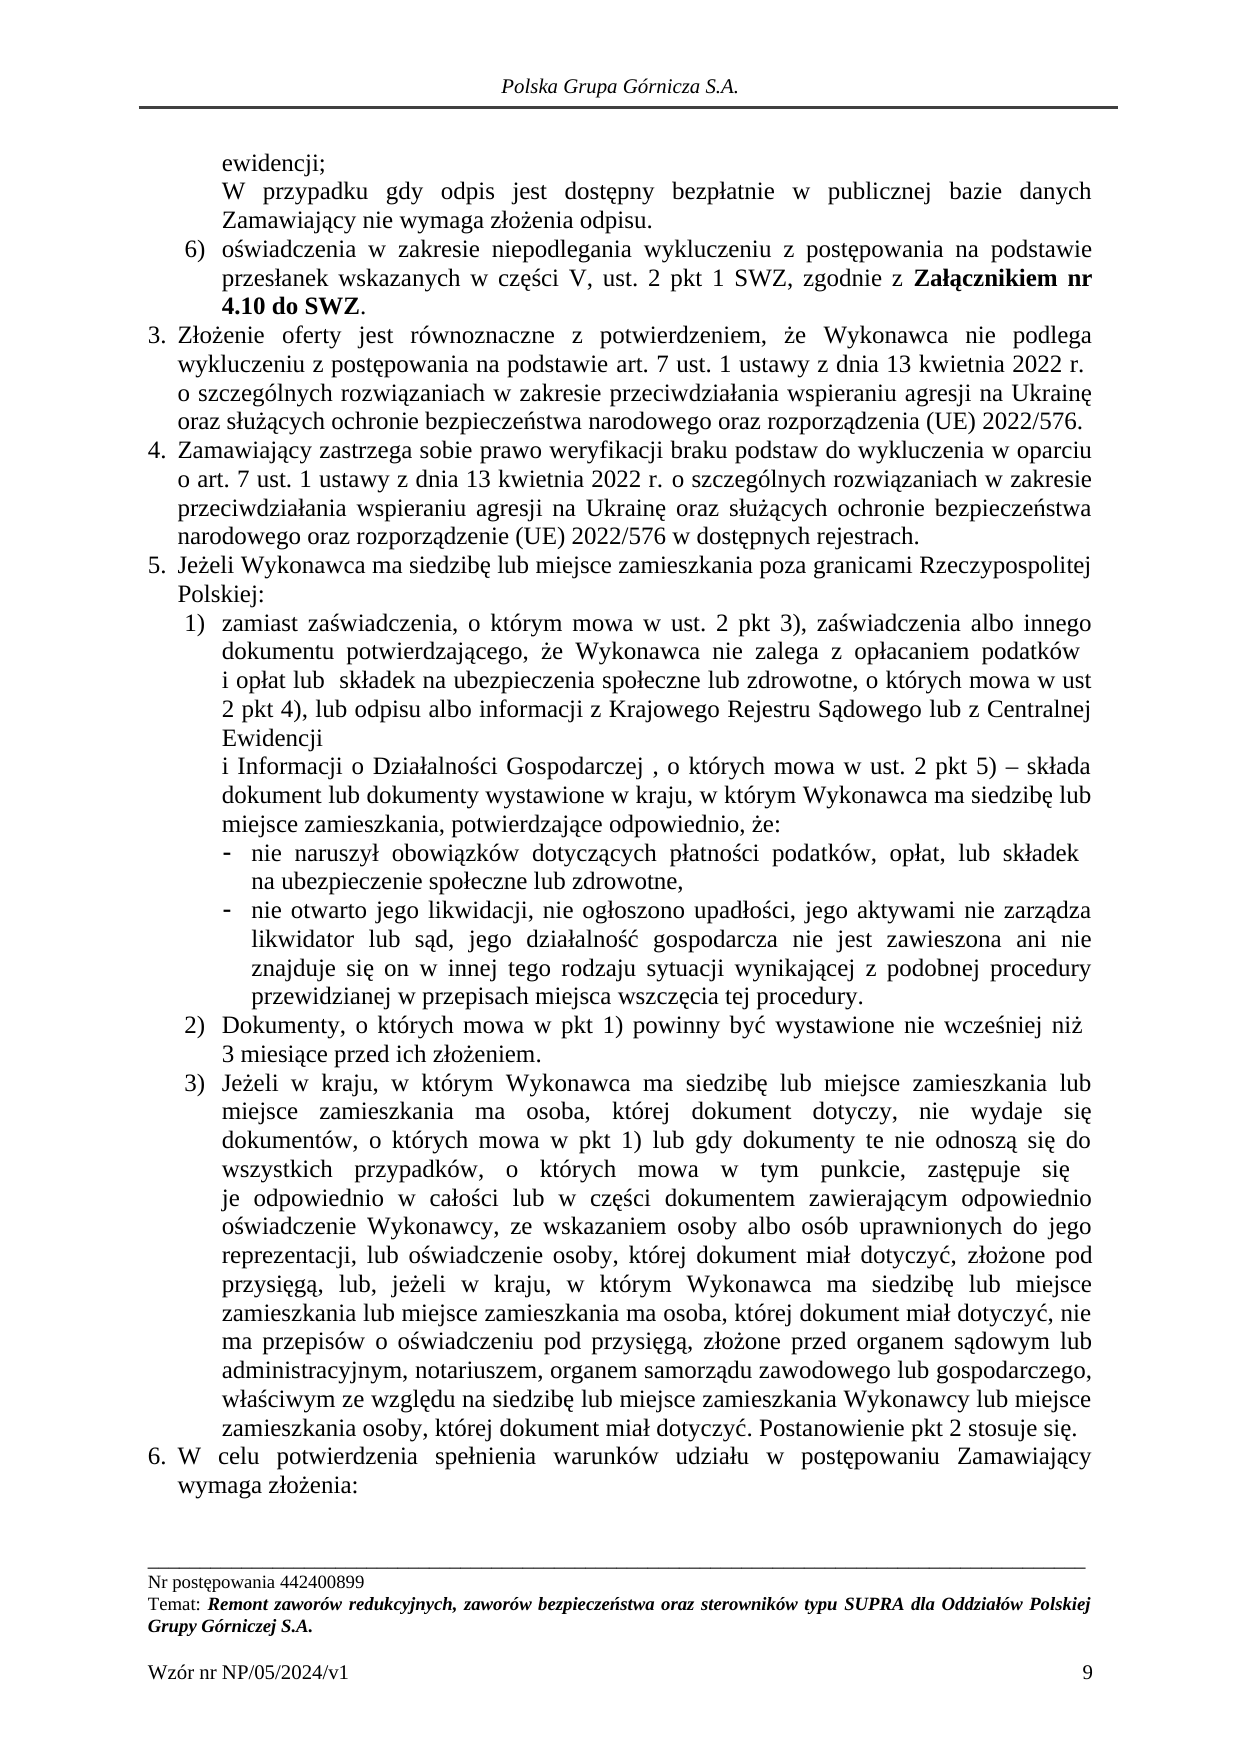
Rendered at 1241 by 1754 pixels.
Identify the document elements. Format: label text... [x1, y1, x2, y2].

list oświadczenia w zakresie niepodlegania wykluczeniu z postępowania na podstawie przesłanek wskazanych w części V, ust. 2 pkt 1 SWZ, zgodnie z Załącznikiem nr 4.10 do SWZ. [184, 234, 1092, 320]
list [184, 148, 1092, 234]
list Zamawiający zastrzega sobie prawo weryfikacji braku podstaw do wykluczenia w oparciu o art. 7 ust. 1 ustawy z dnia 13 kwietnia 2022 r. o szczególnych rozwiązaniach w zakresie przeciwdziałania wspieraniu agresji na Ukrainę oraz służących ochronie bezpieczeństwa narodowego oraz rozporządzenie (UE) 2022/576 w dostępnych rejestrach. [148, 435, 1092, 550]
list Jeżeli Wykonawca ma siedzibę lub miejsce zamieszkania poza granicami Rzeczypospolitej Polskiej: [148, 550, 1092, 608]
list nie otwarto jego likwidacji, nie ogłoszono upadłości, jego aktywami nie zarządza likwidator lub sąd, jego działalność gospodarcza nie jest zawieszona ani nie znajduje się on w innej tego rodzaju sytuacji wynikającej z podobnej procedury przewidzianej w przepisach miejsca wszczęcia tej procedury. [223, 895, 1092, 1010]
list Złożenie oferty jest równoznaczne z potwierdzeniem, że Wykonawca nie podlega wykluczeniu z postępowania na podstawie art. 7 ust. 1 ustawy z dnia 13 kwietnia 2022 r. o szczególnych rozwiązaniach w zakresie przeciwdziałania wspieraniu agresji na Ukrainę oraz służących ochronie bezpieczeństwa narodowego oraz rozporządzenia (UE) 2022/576. [148, 320, 1092, 435]
list zamiast zaświadczenia, o którym mowa w ust. 2 pkt 3), zaświadczenia albo innego dokumentu potwierdzającego, że Wykonawca nie zalega z opłacaniem podatków i opłat lub składek na ubezpieczenia społeczne lub zdrowotne, o których mowa w ust 2 pkt 4), lub odpisu albo informacji z Krajowego Rejestru Sądowego lub z Centralnej Ewidencji i Informacji o Działalności Gospodarczej , o których mowa w ust. 2 pkt 5) – składa dokument lub dokumenty wystawione w kraju, w którym Wykonawca ma siedzibę lub miejsce zamieszkania, potwierdzające odpowiednio, że: [184, 608, 1092, 838]
list W celu potwierdzenia spełnienia warunków udziału w postępowaniu Zamawiający wymaga złożenia: [148, 1441, 1092, 1499]
list Dokumenty, o których mowa w pkt 1) powinny być wystawione nie wcześniej niż 3 miesiące przed ich złożeniem. [184, 1010, 1092, 1068]
list Jeżeli w kraju, w którym Wykonawca ma siedzibę lub miejsce zamieszkania lub miejsce zamieszkania ma osoba, której dokument dotyczy, nie wydaje się dokumentów, o których mowa w pkt 1) lub gdy dokumenty te nie odnoszą się do wszystkich przypadków, o których mowa w tym punkcie, zastępuje się je odpowiednio w całości lub w części dokumentem zawierającym odpowiednio oświadczenie Wykonawcy, ze wskazaniem osoby albo osób uprawnionych do jego reprezentacji, lub oświadczenie osoby, której dokument miał dotyczyć, złożone pod przysięgą, lub, jeżeli w kraju, w którym Wykonawca ma siedzibę lub miejsce zamieszkania lub miejsce zamieszkania ma osoba, której dokument miał dotyczyć, nie ma przepisów o oświadczeniu pod przysięgą, złożone przed organem sądowym lub administracyjnym, notariuszem, organem samorządu zawodowego lub gospodarczego, właściwym ze względu na siedzibę lub miejsce zamieszkania Wykonawcy lub miejsce zamieszkania osoby, której dokument miał dotyczyć. Postanowienie pkt 2 stosuje się. [184, 1068, 1092, 1441]
list nie naruszył obowiązków dotyczących płatności podatków, opłat, lub składek na ubezpieczenie społeczne lub zdrowotne, [223, 838, 1092, 895]
